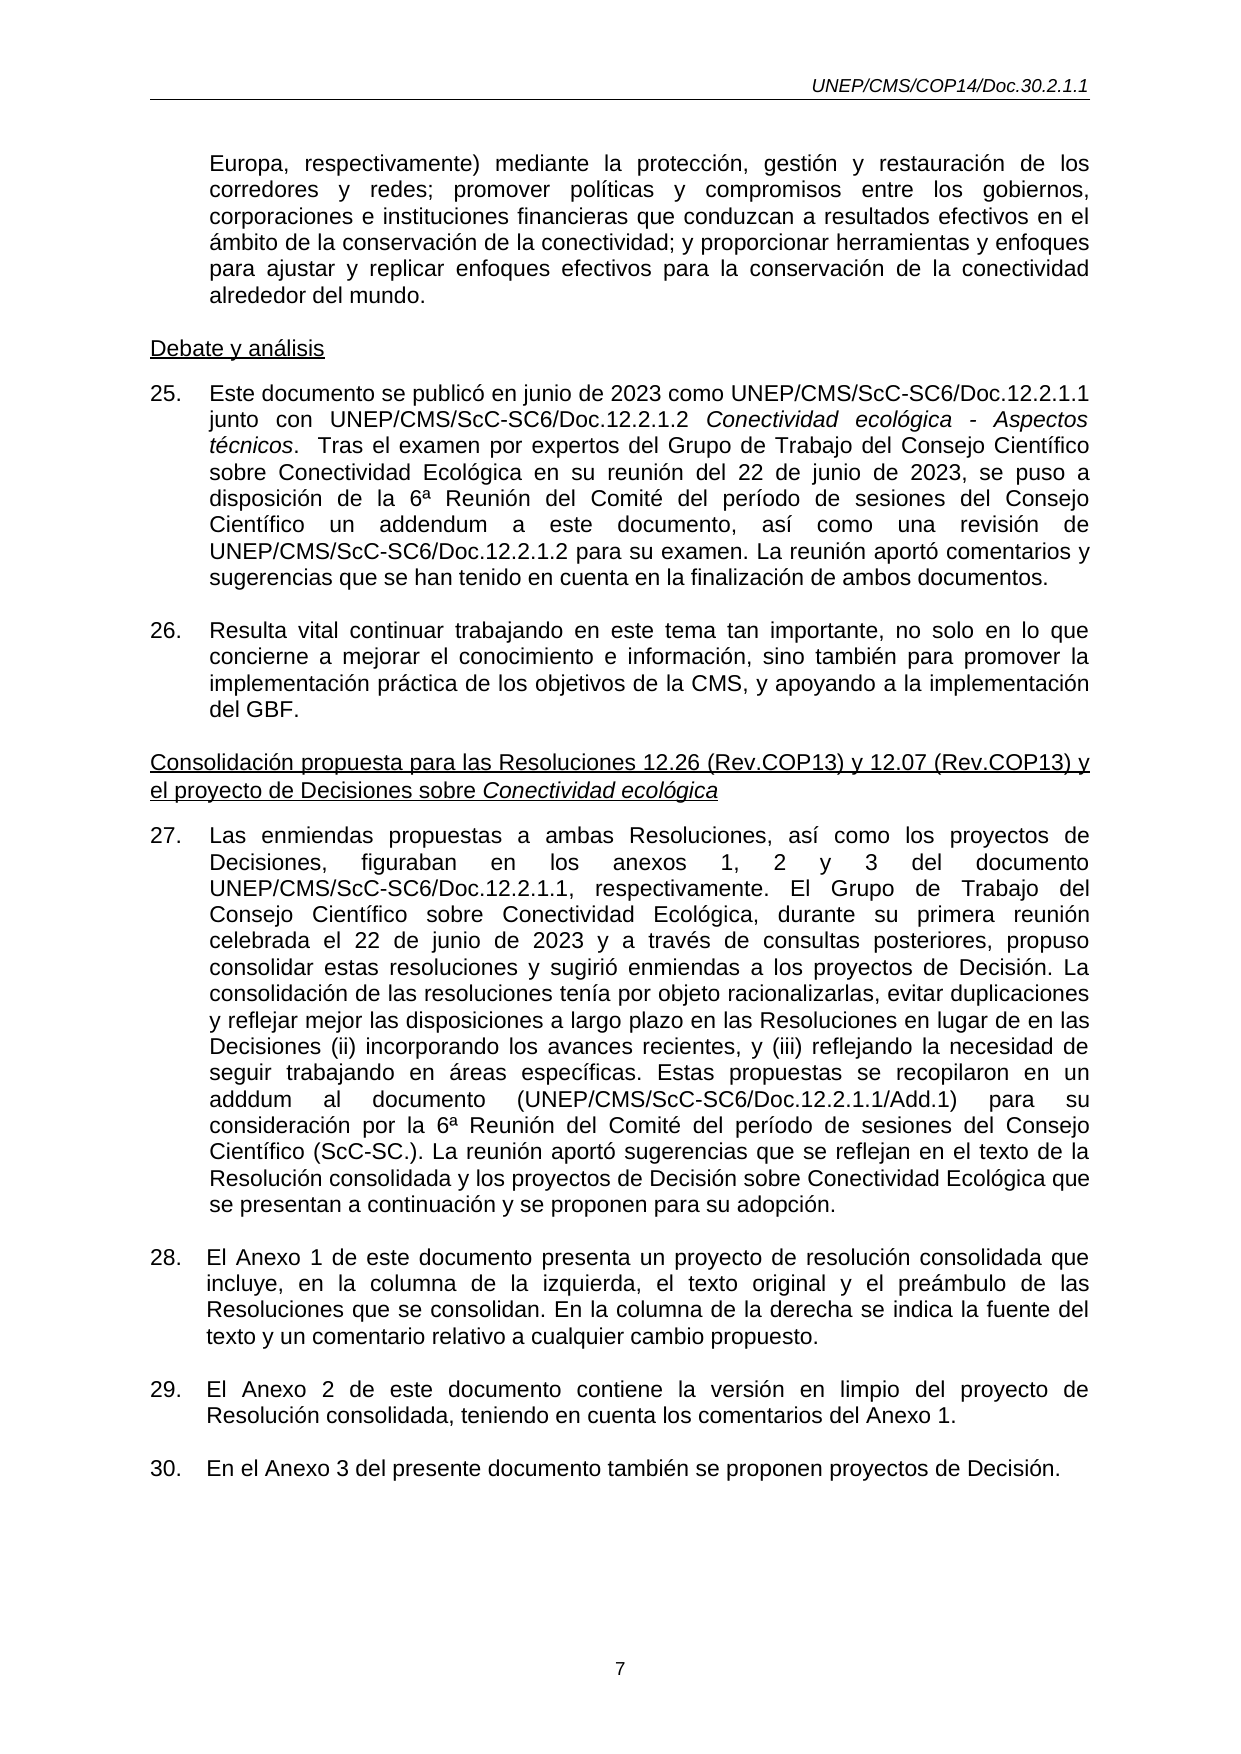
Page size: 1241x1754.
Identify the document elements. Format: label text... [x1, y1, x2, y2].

list El Anexo 2 de este documento contiene la versión en limpio del proyecto de Resolución consolidada, teniendo en cuenta los comentarios del Anexo 1. [150, 1376, 1090, 1428]
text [150, 150, 1090, 308]
text Debate y análisis [150, 334, 1090, 361]
text Consolidación propuesta para las Resoluciones 12.26 (Rev.COP13) y 12.07 (Rev.COP13) y el proyecto de Decisiones sobre Conectividad ecológica [150, 748, 1090, 771]
text 25. Este documento se publicó en junio de 2023 como UNEP/CMS/ScC-SC6/Doc.12.2.1.1 junto con UNEP/CMS/ScC-SC6/Doc.12.2.1.2 Conectividad ecológica - Aspectos técnicos. Tras el examen por expertos del Grupo de Trabajo del Consejo Científico sobre Conectividad Ecológica en su reunión del 22 de junio de 2023, se puso a disposición de la 6ª Reunión del Comité del período de sesiones del Consejo Científico un addendum a este documento, así como una revisión de UNEP/CMS/ScC-SC6/Doc.12.2.1.2 para su examen. La reunión aportó comentarios y sugerencias que se han tenido en cuenta en la finalización de ambos documentos. [150, 379, 1090, 590]
text 26. Resulta vital continuar trabajando en este tema tan importante, no solo en lo que concierne a mejorar el conocimiento e información, sino también para promover la implementación práctica de los objetivos de la CMS, y apoyando a la implementación del GBF. [150, 617, 1090, 722]
text Consolidación propuesta para las Resoluciones 12.26 (Rev.COP13) y 12.07 (Rev.COP13) y el proyecto de Decisiones sobre Conectividad ecológica [150, 773, 1090, 803]
list En el Anexo 3 del presente documento también se proponen proyectos de Decisión. [150, 1454, 1090, 1481]
text 27. Las enmiendas propuestas a ambas Resoluciones, así como los proyectos de Decisiones, figuraban en los anexos 1, 2 y 3 del documento UNEP/CMS/ScC-SC6/Doc.12.2.1.1, respectivamente. El Grupo de Trabajo del Consejo Científico sobre Conectividad Ecológica, durante su primera reunión celebrada el 22 de junio de 2023 y a través de consultas posteriores, propuso consolidar estas resoluciones y sugirió enmiendas a los proyectos de Decisión. La consolidación de las resoluciones tenía por objeto racionalizarlas, evitar duplicaciones y reflejar mejor las disposiciones a largo plazo en las Resoluciones en lugar de en las Decisiones (ii) incorporando los avances recientes, y (iii) reflejando la necesidad de seguir trabajando en áreas específicas. Estas propuestas se recopilaron en un adddum al documento (UNEP/CMS/ScC-SC6/Doc.12.2.1.1/Add.1) para su consideración por la 6ª Reunión del Comité del período de sesiones del Consejo Científico (ScC-SC.). La reunión aportó sugerencias que se reflejan en el texto de la Resolución consolidada y los proyectos de Decisión sobre Conectividad Ecológica que se presentan a continuación y se proponen para su adopción. [150, 822, 1090, 1217]
list El Anexo 1 de este documento presenta un proyecto de resolución consolidada que incluye, en la columna de la izquierda, el texto original y el preámbulo de las Resoluciones que se consolidan. En la columna de la derecha se indica la fuente del texto y un comentario relativo a cualquier cambio propuesto. [150, 1244, 1090, 1349]
